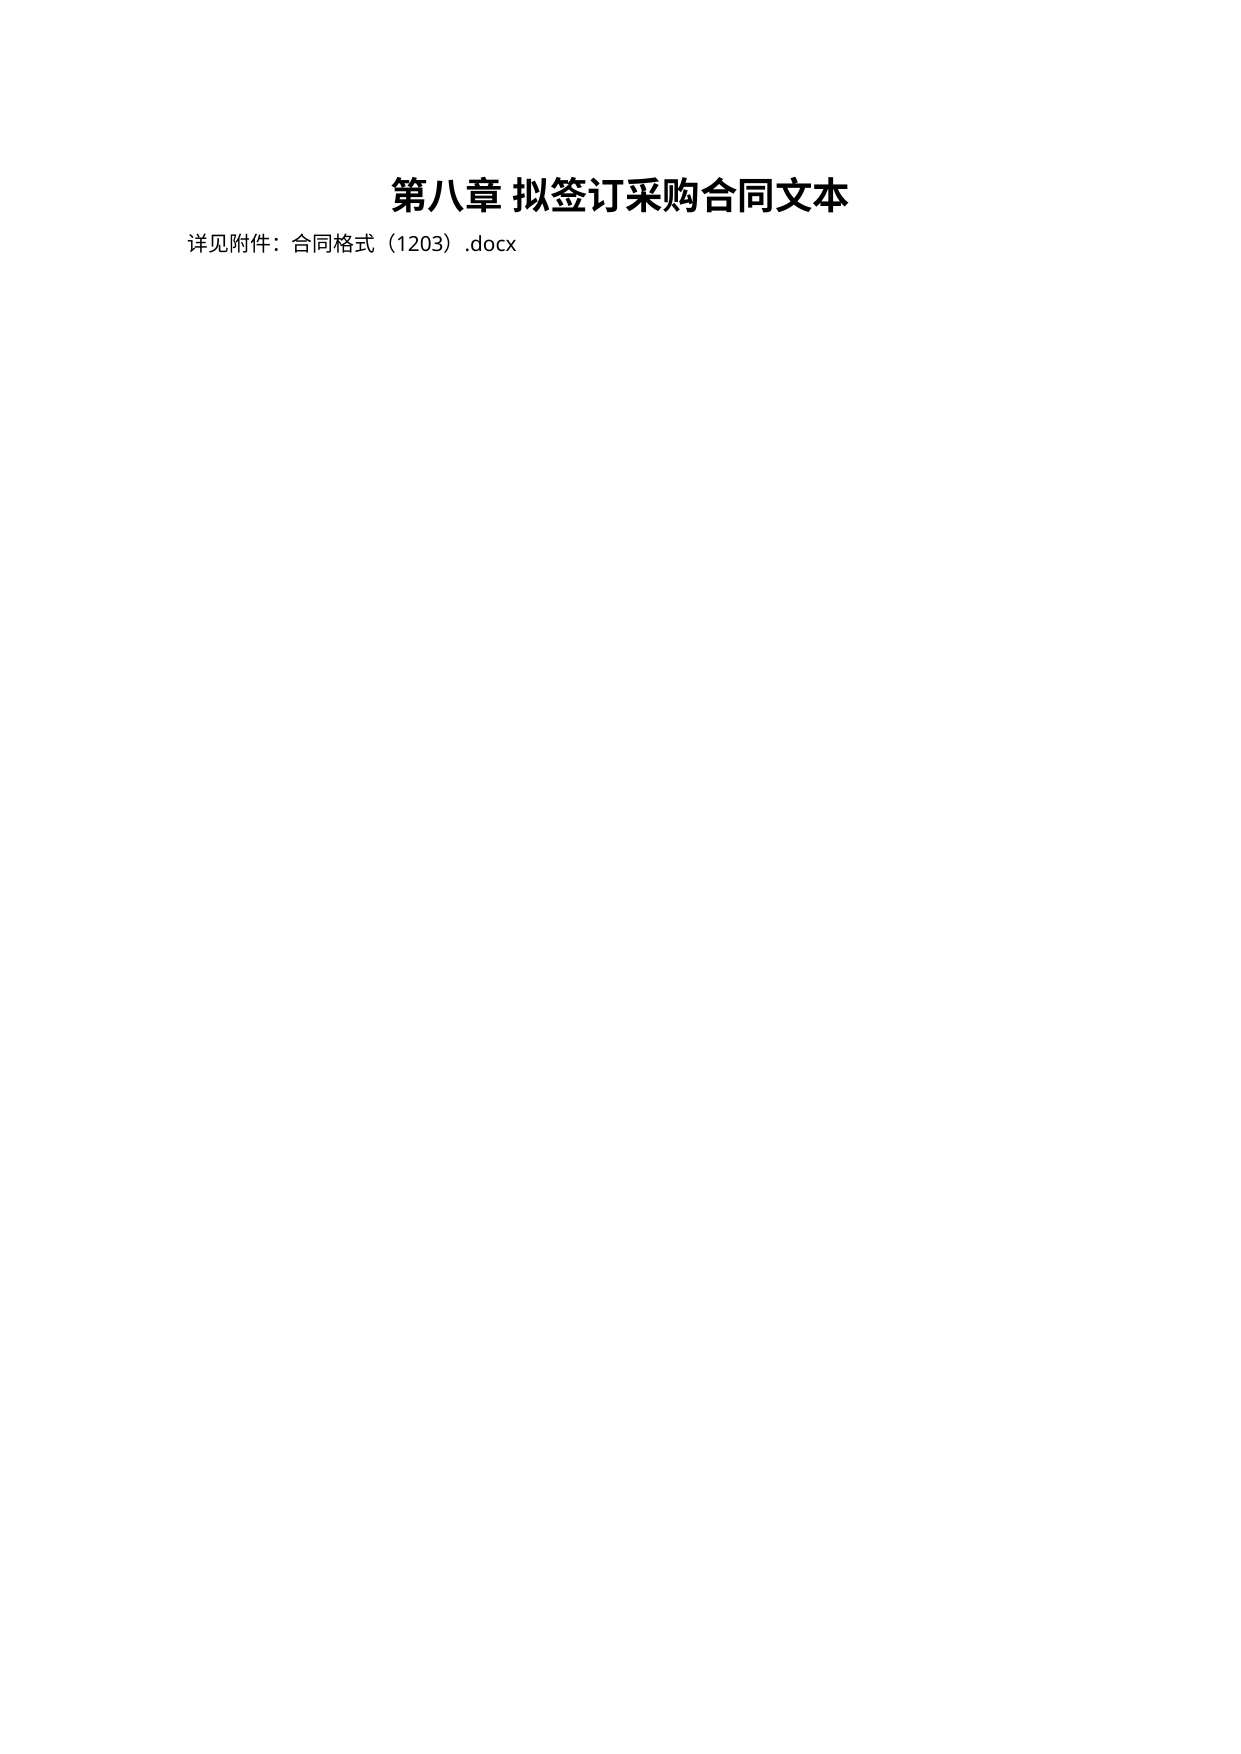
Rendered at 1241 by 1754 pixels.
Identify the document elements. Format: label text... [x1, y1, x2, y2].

text 第八章 拟签订采购合同文本 [187, 162, 1053, 227]
text 详见附件：合同格式（1203）.docx [187, 227, 1053, 259]
